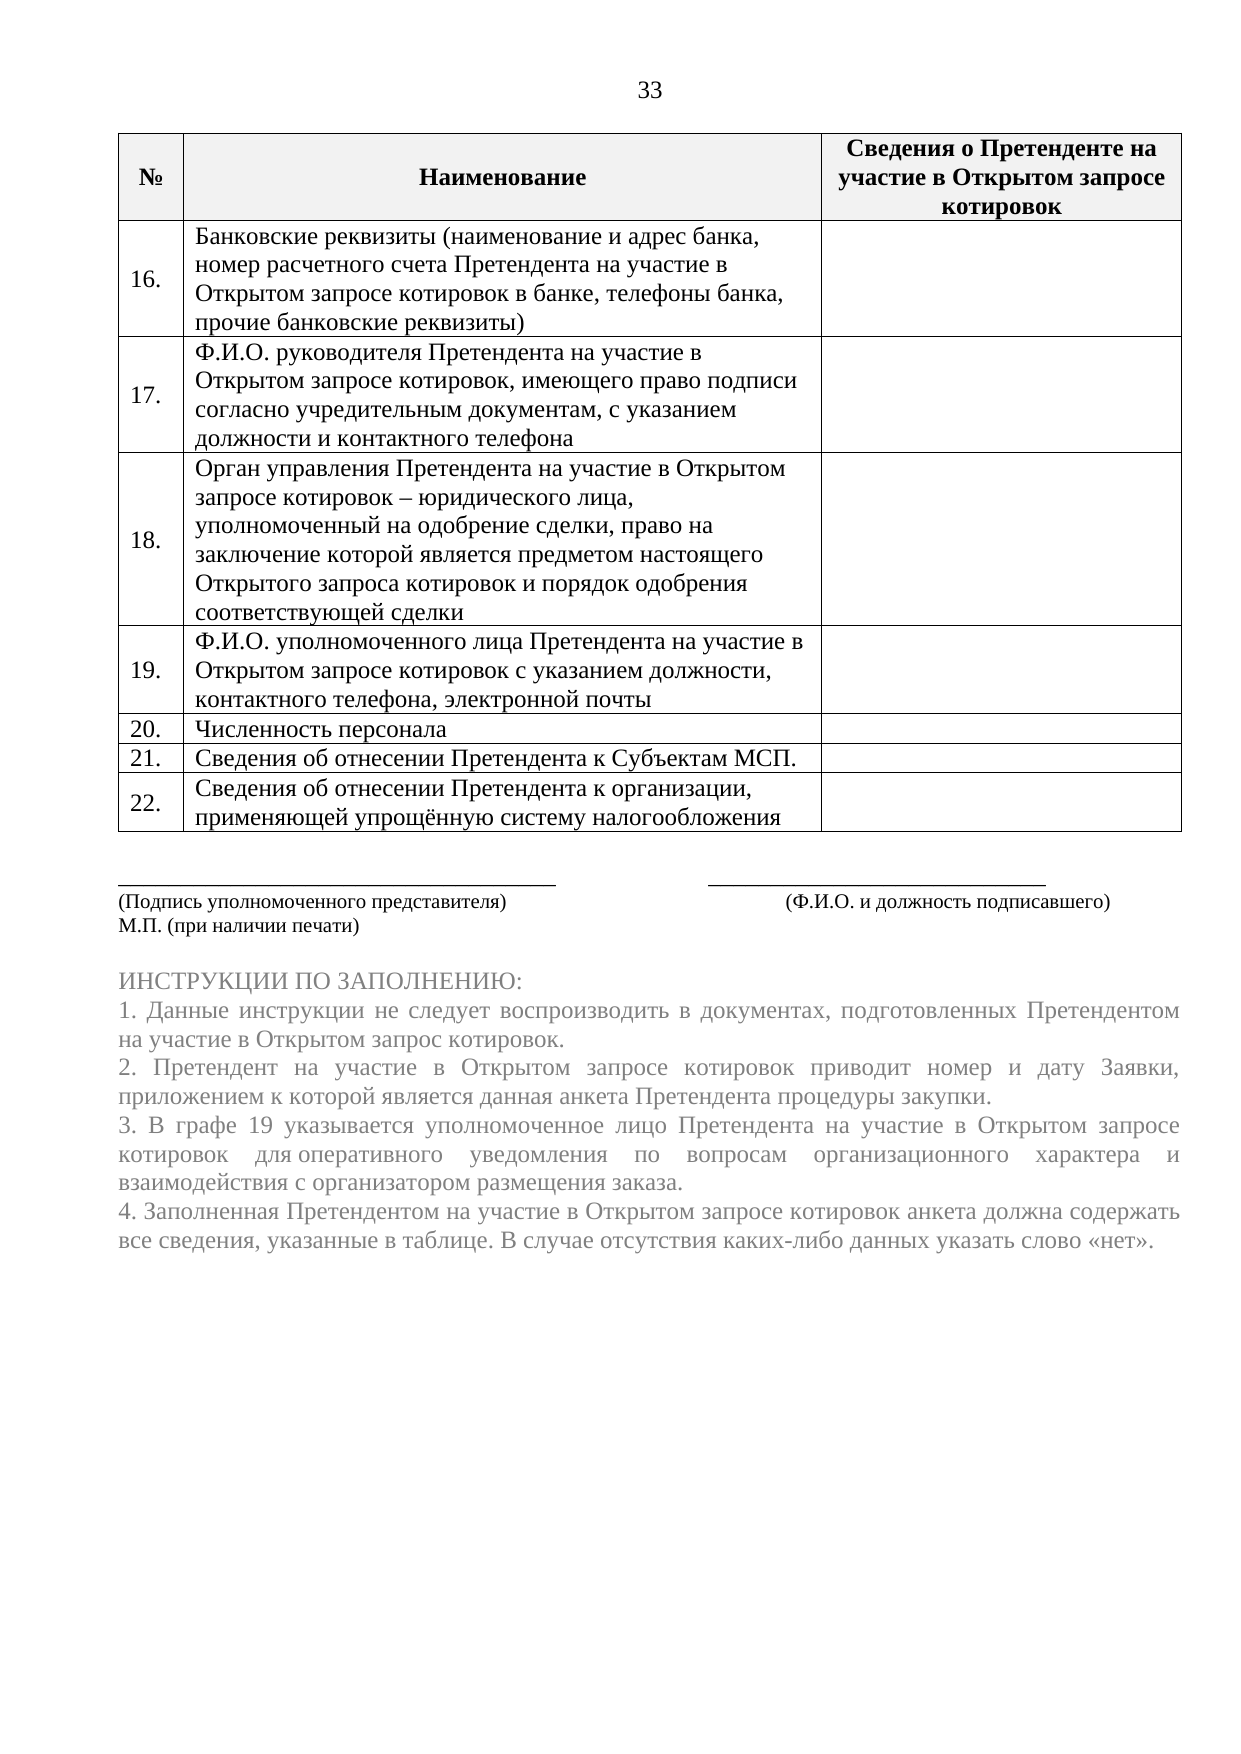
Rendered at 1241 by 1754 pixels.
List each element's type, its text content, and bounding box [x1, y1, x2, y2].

table_cell 19. [119, 626, 183, 713]
table_header Наименование [184, 134, 821, 220]
table_header № [119, 134, 183, 220]
text 1. Данные инструкции не следует воспроизводить в документах, подготовленных Претендентом на участие в Открытом запрос котировок. [118, 995, 1181, 1052]
table_cell 21. [119, 744, 183, 772]
table_cell [822, 714, 1181, 742]
table_cell [822, 626, 1181, 713]
table_cell 16. [119, 221, 183, 336]
table_cell Ф.И.О. руководителя Претендента на участие в Открытом запросе котировок, имеющего право подписи согласно учредительным документам, с указанием должности и контактного телефона [184, 337, 821, 452]
table_cell [822, 744, 1181, 772]
text 2. Претендент на участие в Открытом запросе котировок приводит номер и дату Заявки, приложением к которой является данная анкета Претендента процедуры закупки. [118, 1052, 1181, 1110]
table_cell Банковские реквизиты (наименование и адрес банка, номер расчетного счета Претендента на участие в Открытом запросе котировок в банке, телефоны банка, прочие банковские реквизиты) [184, 221, 821, 336]
table_cell 17. [119, 337, 183, 452]
table_cell [822, 453, 1181, 625]
table_cell [822, 773, 1181, 831]
table_cell Сведения об отнесении Претендента к организации, применяющей упрощённую систему налогообложения [184, 773, 821, 831]
text 3. В графе 19 указывается уполномоченное лицо Претендента на участие в Открытом запросе котировок для оперативного уведомления по вопросам организационного характера и взаимодействия с организатором размещения заказа. [118, 1110, 1181, 1196]
text (Подпись уполномоченного представителя) (Ф.И.О. и должность подписавшего) [118, 889, 1181, 913]
table_cell [822, 221, 1181, 336]
text ИНСТРУКЦИИ ПО ЗАПОЛНЕНИЮ: [118, 966, 1181, 995]
table_cell [822, 337, 1181, 452]
table_cell Сведения об отнесении Претендента к Субъектам МСП. [184, 744, 821, 772]
table_header Сведения о Претенденте на участие в Открытом запросе котировок [822, 134, 1181, 220]
table_cell Численность персонала [184, 714, 821, 742]
table_cell 20. [119, 714, 183, 742]
text 4. Заполненная Претендентом на участие в Открытом запросе котировок анкета должна содержать все сведения, указанные в таблице. В случае отсутствия каких-либо данных указать слово «нет». [118, 1196, 1181, 1254]
table_cell 18. [119, 453, 183, 625]
table_cell Ф.И.О. уполномоченного лица Претендента на участие в Открытом запросе котировок с указанием должности, контактного телефона, электронной почты [184, 626, 821, 713]
table_cell Орган управления Претендента на участие в Открытом запросе котировок – юридического лица, уполномоченный на одобрение сделки, право на заключение которой является предметом настоящего Открытого запроса котировок и порядок одобрения соответствующей сделки [184, 453, 821, 625]
text ___________________________________ ___________________________ [118, 861, 1181, 889]
text М.П. (при наличии печати) [118, 913, 1181, 937]
table_cell 22. [119, 773, 183, 831]
